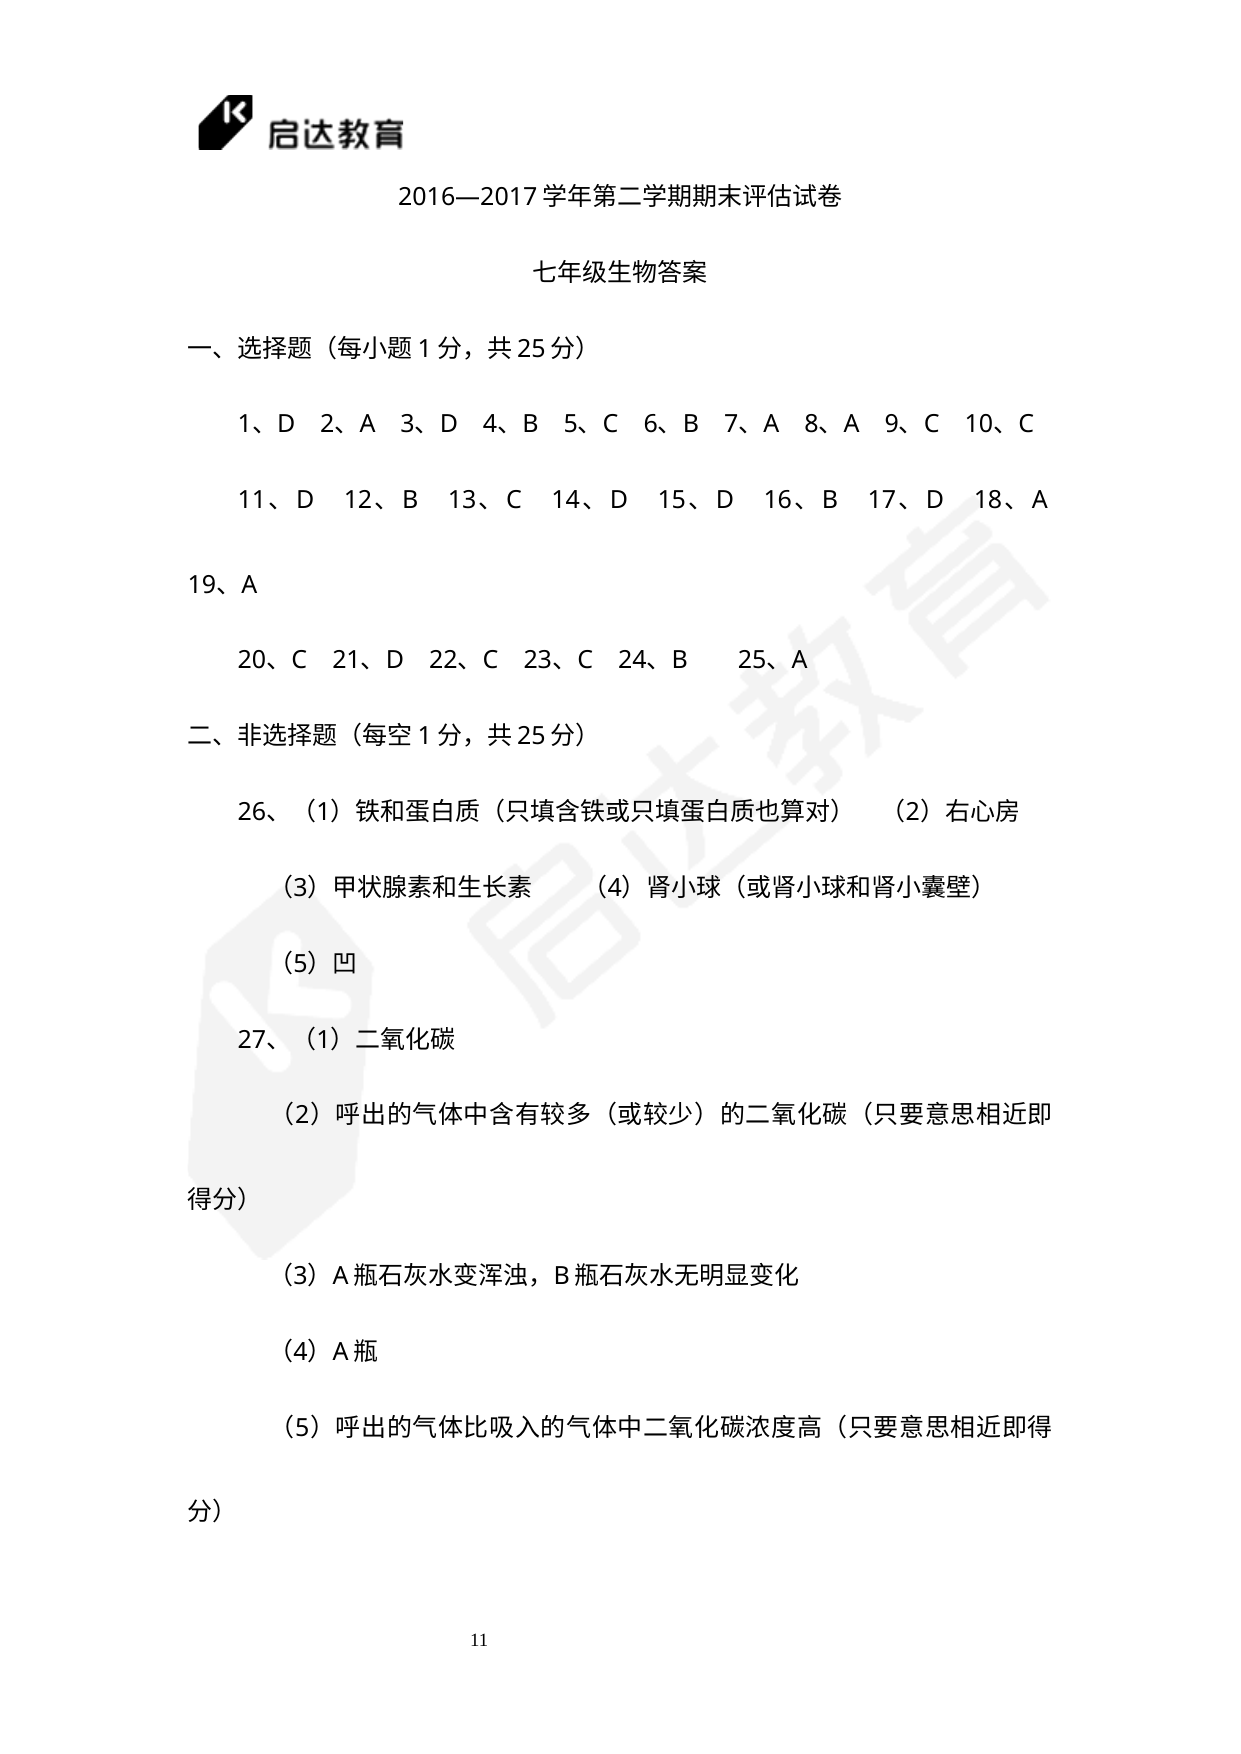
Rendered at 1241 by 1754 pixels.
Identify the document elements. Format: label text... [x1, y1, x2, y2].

text 二、非选择题（每空1分，共25分） [187, 701, 1053, 766]
text （3）甲状腺素和生长素 （4）肾小球（或肾小球和肾小囊壁） [187, 853, 1053, 918]
text 一、选择题（每小题1分，共25分） [187, 314, 1053, 379]
text （4）A瓶 [187, 1317, 1053, 1382]
text （5）凹 [187, 929, 1053, 994]
text 20、C 21、D 22、C 23、C 24、B 25、A [187, 626, 1053, 691]
text 11、D 12、B 13、C 14、D 15、D 16、B 17、D 18、A 19、A [187, 465, 1053, 615]
text 七年级生物答案 [187, 238, 1053, 303]
picture [198, 95, 404, 150]
text （5）呼出的气体比吸入的气体中二氧化碳浓度高（只要意思相近即得分） [187, 1393, 1053, 1542]
text （3）A瓶石灰水变浑浊，B瓶石灰水无明显变化 [187, 1241, 1053, 1306]
text 1、D 2、A 3、D 4、B 5、C 6、B 7、A 8、A 9、C 10、C [187, 389, 1053, 454]
text 2016—2017学年第二学期期末评估试卷 [187, 162, 1053, 227]
text 26、（1）铁和蛋白质（只填含铁或只填蛋白质也算对） （2）右心房 [187, 777, 1053, 842]
text （2）呼出的气体中含有较多（或较少）的二氧化碳（只要意思相近即得分） [187, 1081, 1053, 1230]
text 27、（1）二氧化碳 [187, 1005, 1053, 1070]
